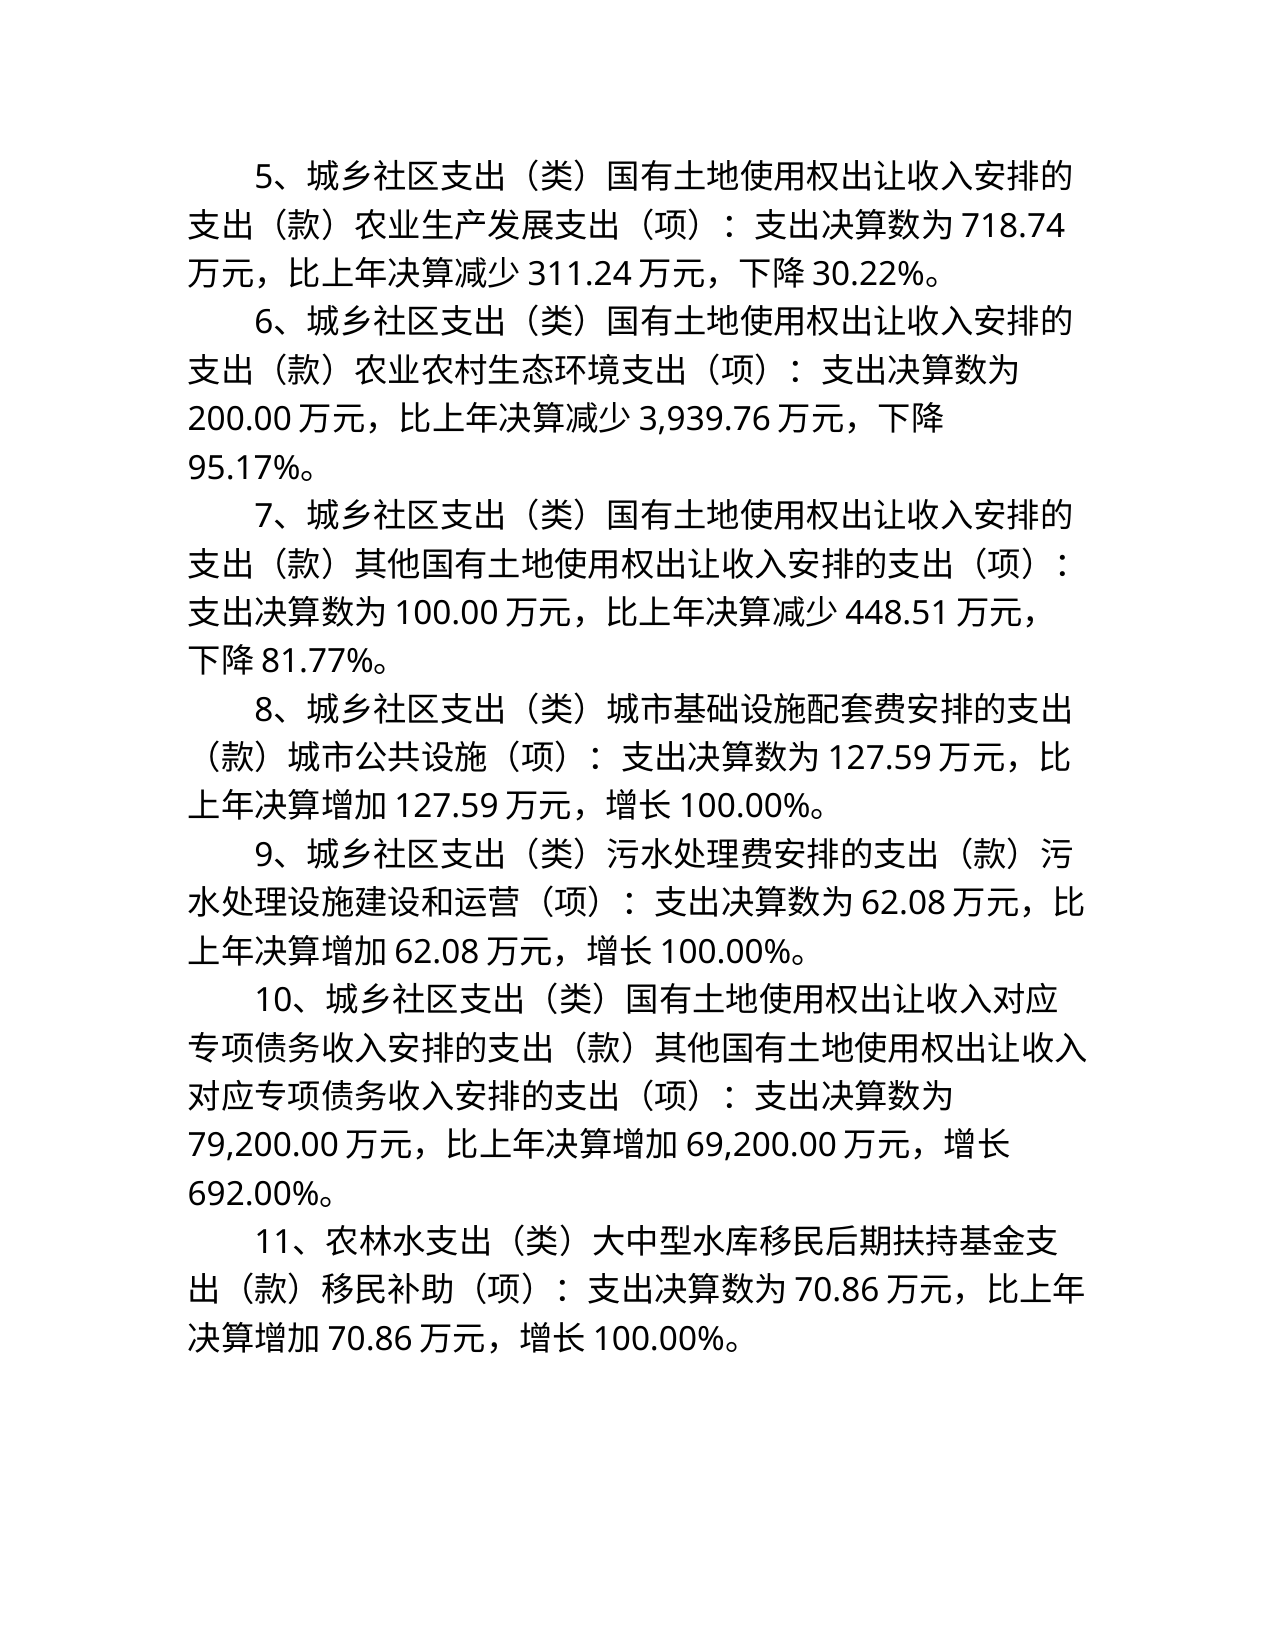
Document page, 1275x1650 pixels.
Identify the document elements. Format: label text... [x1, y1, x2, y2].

text 6、城乡社区支出（类）国有土地使用权出让收入安排的支出（款）农业农村生态环境支出（项）：支出决算数为200.00万元，比上年决算减少3,939.76万元，下降95.17%。 [187, 295, 1087, 489]
text 5、城乡社区支出（类）国有土地使用权出让收入安排的支出（款）农业生产发展支出（项）：支出决算数为718.74万元，比上年决算减少311.24万元，下降30.22%。 [187, 150, 1087, 295]
text 9、城乡社区支出（类）污水处理费安排的支出（款）污水处理设施建设和运营（项）：支出决算数为62.08万元，比上年决算增加62.08万元，增长100.00%。 [187, 828, 1087, 973]
text 7、城乡社区支出（类）国有土地使用权出让收入安排的支出（款）其他国有土地使用权出让收入安排的支出（项）：支出决算数为100.00万元，比上年决算减少448.51万元，下降81.77%。 [187, 489, 1087, 682]
text 10、城乡社区支出（类）国有土地使用权出让收入对应专项债务收入安排的支出（款）其他国有土地使用权出让收入对应专项债务收入安排的支出（项）：支出决算数为79,200.00万元，比上年决算增加69,200.00万元，增长692.00%。 [187, 973, 1087, 1215]
text 8、城乡社区支出（类）城市基础设施配套费安排的支出（款）城市公共设施（项）：支出决算数为127.59万元，比上年决算增加127.59万元，增长100.00%。 [187, 682, 1087, 828]
text 11、农林水支出（类）大中型水库移民后期扶持基金支出（款）移民补助（项）：支出决算数为70.86万元，比上年决算增加70.86万元，增长100.00%。 [187, 1215, 1087, 1360]
